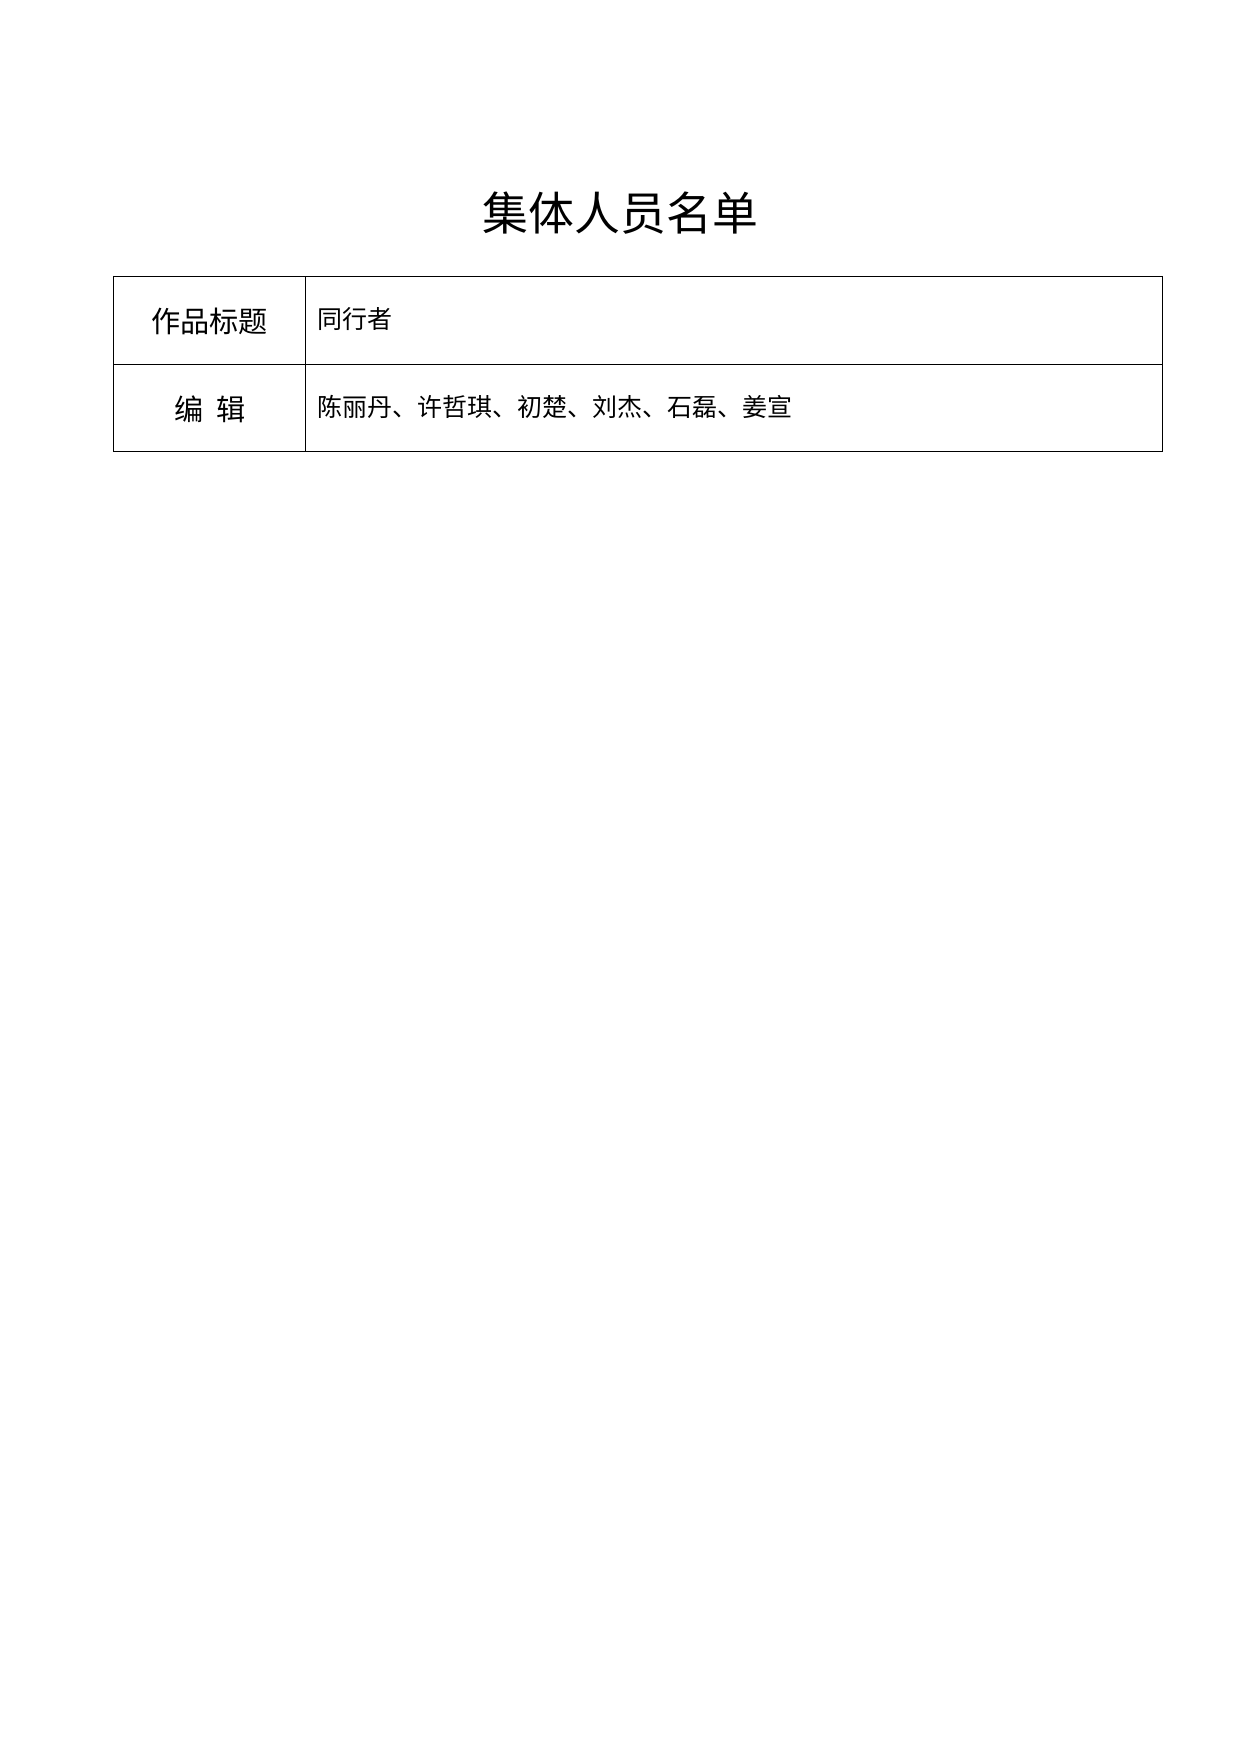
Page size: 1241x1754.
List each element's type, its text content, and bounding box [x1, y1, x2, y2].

text 集体人员名单 [187, 162, 1053, 259]
table_header 编 辑 [114, 365, 305, 451]
table_header 陈丽丹、许哲琪、初楚、刘杰、石磊、姜宣 [306, 365, 1162, 451]
table_header 同行者 [306, 277, 1162, 363]
table_header 作品标题 [114, 277, 305, 363]
